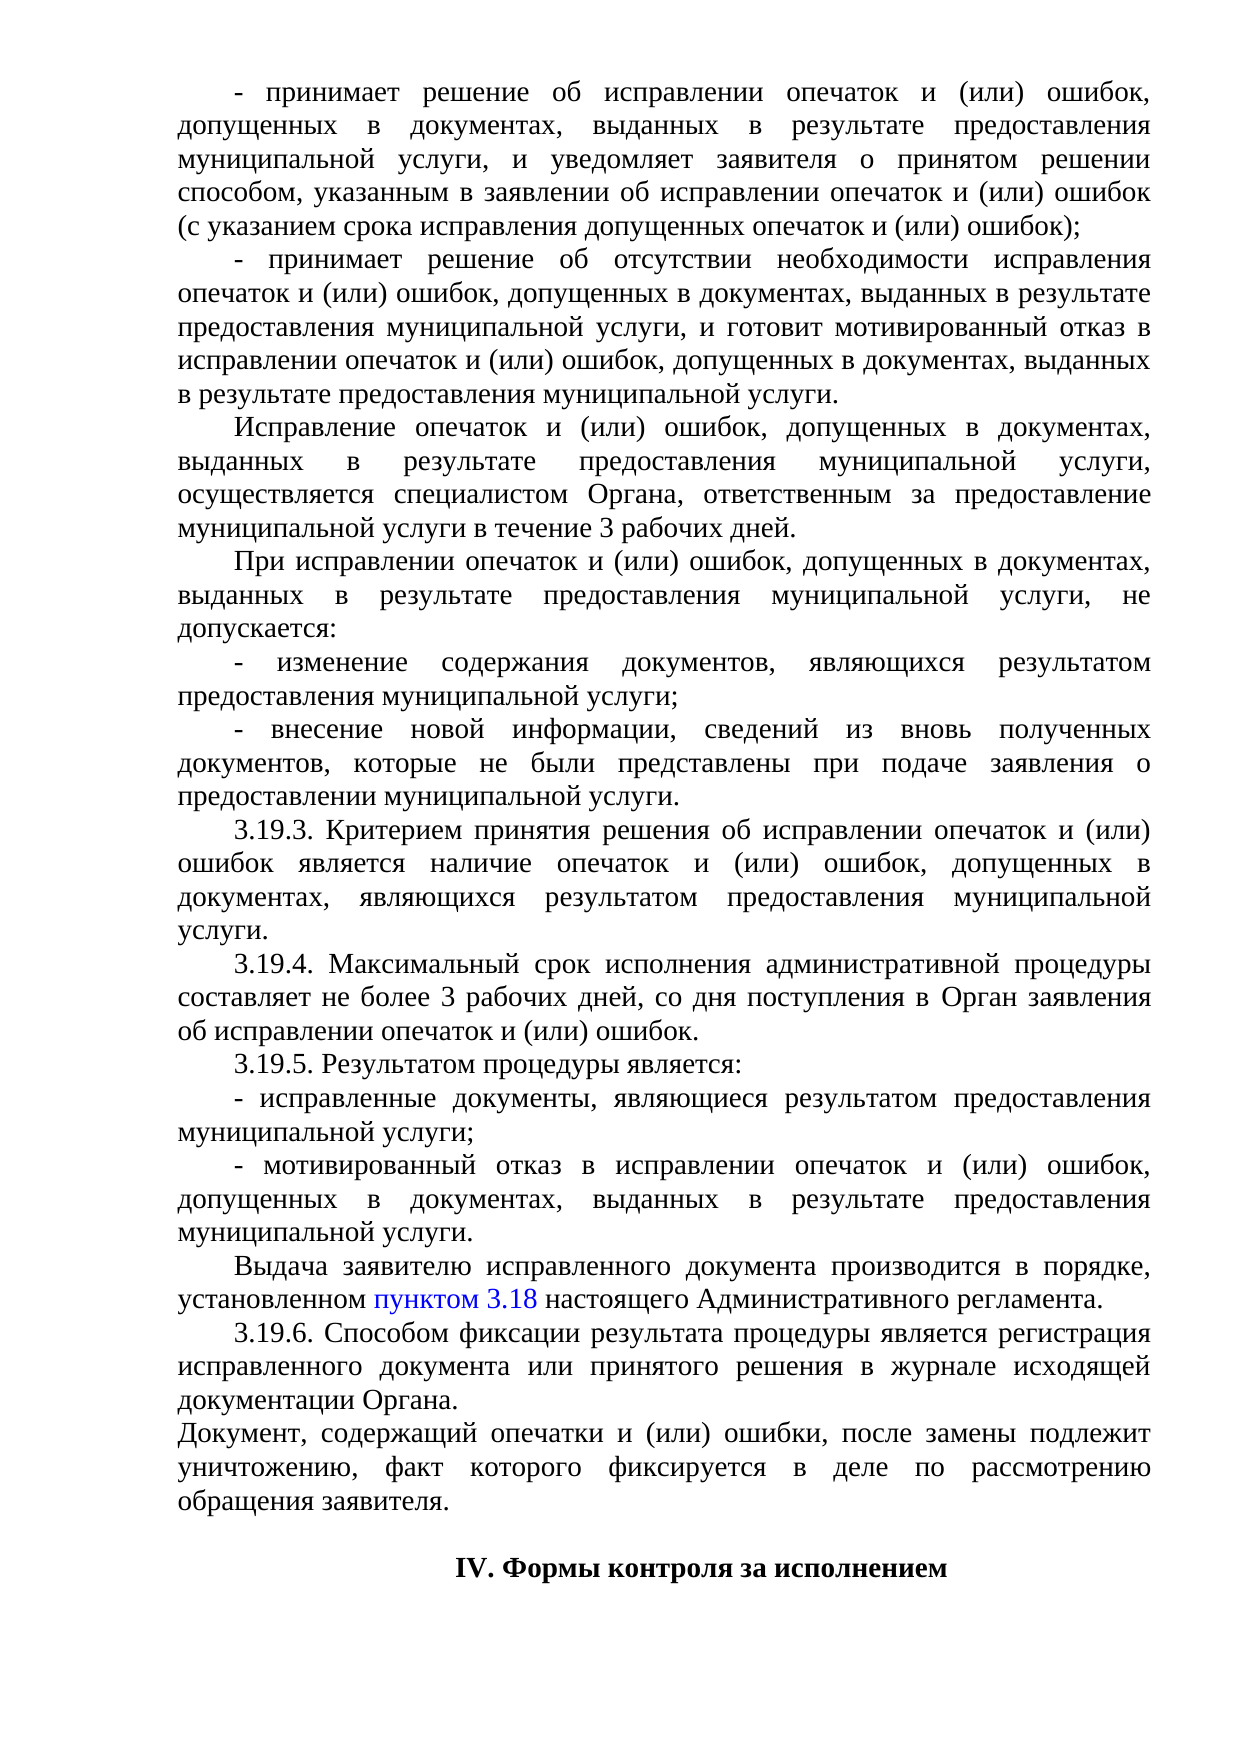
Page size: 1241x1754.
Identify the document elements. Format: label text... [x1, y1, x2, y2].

text Документ, содержащий опечатки и (или) ошибки, после замены подлежит уничтожению, факт которого фиксируется в деле по рассмотрению обращения заявителя. [177, 1416, 1152, 1516]
text - мотивированный отказ в исправлении опечаток и (или) ошибок, допущенных в документах, выданных в результате предоставления муниципальной услуги. [177, 1147, 1152, 1248]
text 3.19.3. Критерием принятия решения об исправлении опечаток и (или) ошибок является наличие опечаток и (или) ошибок, допущенных в документах, являющихся результатом предоставления муниципальной услуги. [177, 812, 1152, 946]
text - внесение новой информации, сведений из вновь полученных документов, которые не были представлены при подаче заявления о предоставлении муниципальной услуги. [177, 711, 1152, 812]
text IV. Формы контроля за исполнением [177, 1550, 1152, 1583]
text 3.19.6. Способом фиксации результата процедуры является регистрация исправленного документа или принятого решения в журнале исходящей документации Органа. [177, 1315, 1152, 1416]
text При исправлении опечаток и (или) ошибок, допущенных в документах, выданных в результате предоставления муниципальной услуги, не допускается: [177, 543, 1152, 644]
text - принимает решение об исправлении опечаток и (или) ошибок, допущенных в документах, выданных в результате предоставления муниципальной услуги, и уведомляет заявителя о принятом решении способом, указанным в заявлении об исправлении опечаток и (или) ошибок (с указанием срока исправления допущенных опечаток и (или) ошибок); [177, 74, 1152, 242]
text - изменение содержания документов, являющихся результатом предоставления муниципальной услуги; [177, 644, 1152, 711]
text - принимает решение об отсутствии необходимости исправления опечаток и (или) ошибок, допущенных в документах, выданных в результате предоставления муниципальной услуги, и готовит мотивированный отказ в исправлении опечаток и (или) ошибок, допущенных в документах, выданных в результате предоставления муниципальной услуги. [177, 242, 1152, 409]
text Выдача заявителю исправленного документа производится в порядке, установленном пунктом 3.18 настоящего Административного регламента. [177, 1248, 1152, 1315]
text - исправленные документы, являющиеся результатом предоставления муниципальной услуги; [177, 1080, 1152, 1147]
text Исправление опечаток и (или) ошибок, допущенных в документах, выданных в результате предоставления муниципальной услуги, осуществляется специалистом Органа, ответственным за предоставление муниципальной услуги в течение 3 рабочих дней. [177, 409, 1152, 543]
text 3.19.5. Результатом процедуры является: [177, 1047, 1152, 1080]
text 3.19.4. Максимальный срок исполнения административной процедуры составляет не более 3 рабочих дней, со дня поступления в Орган заявления об исправлении опечаток и (или) ошибок. [177, 946, 1152, 1047]
